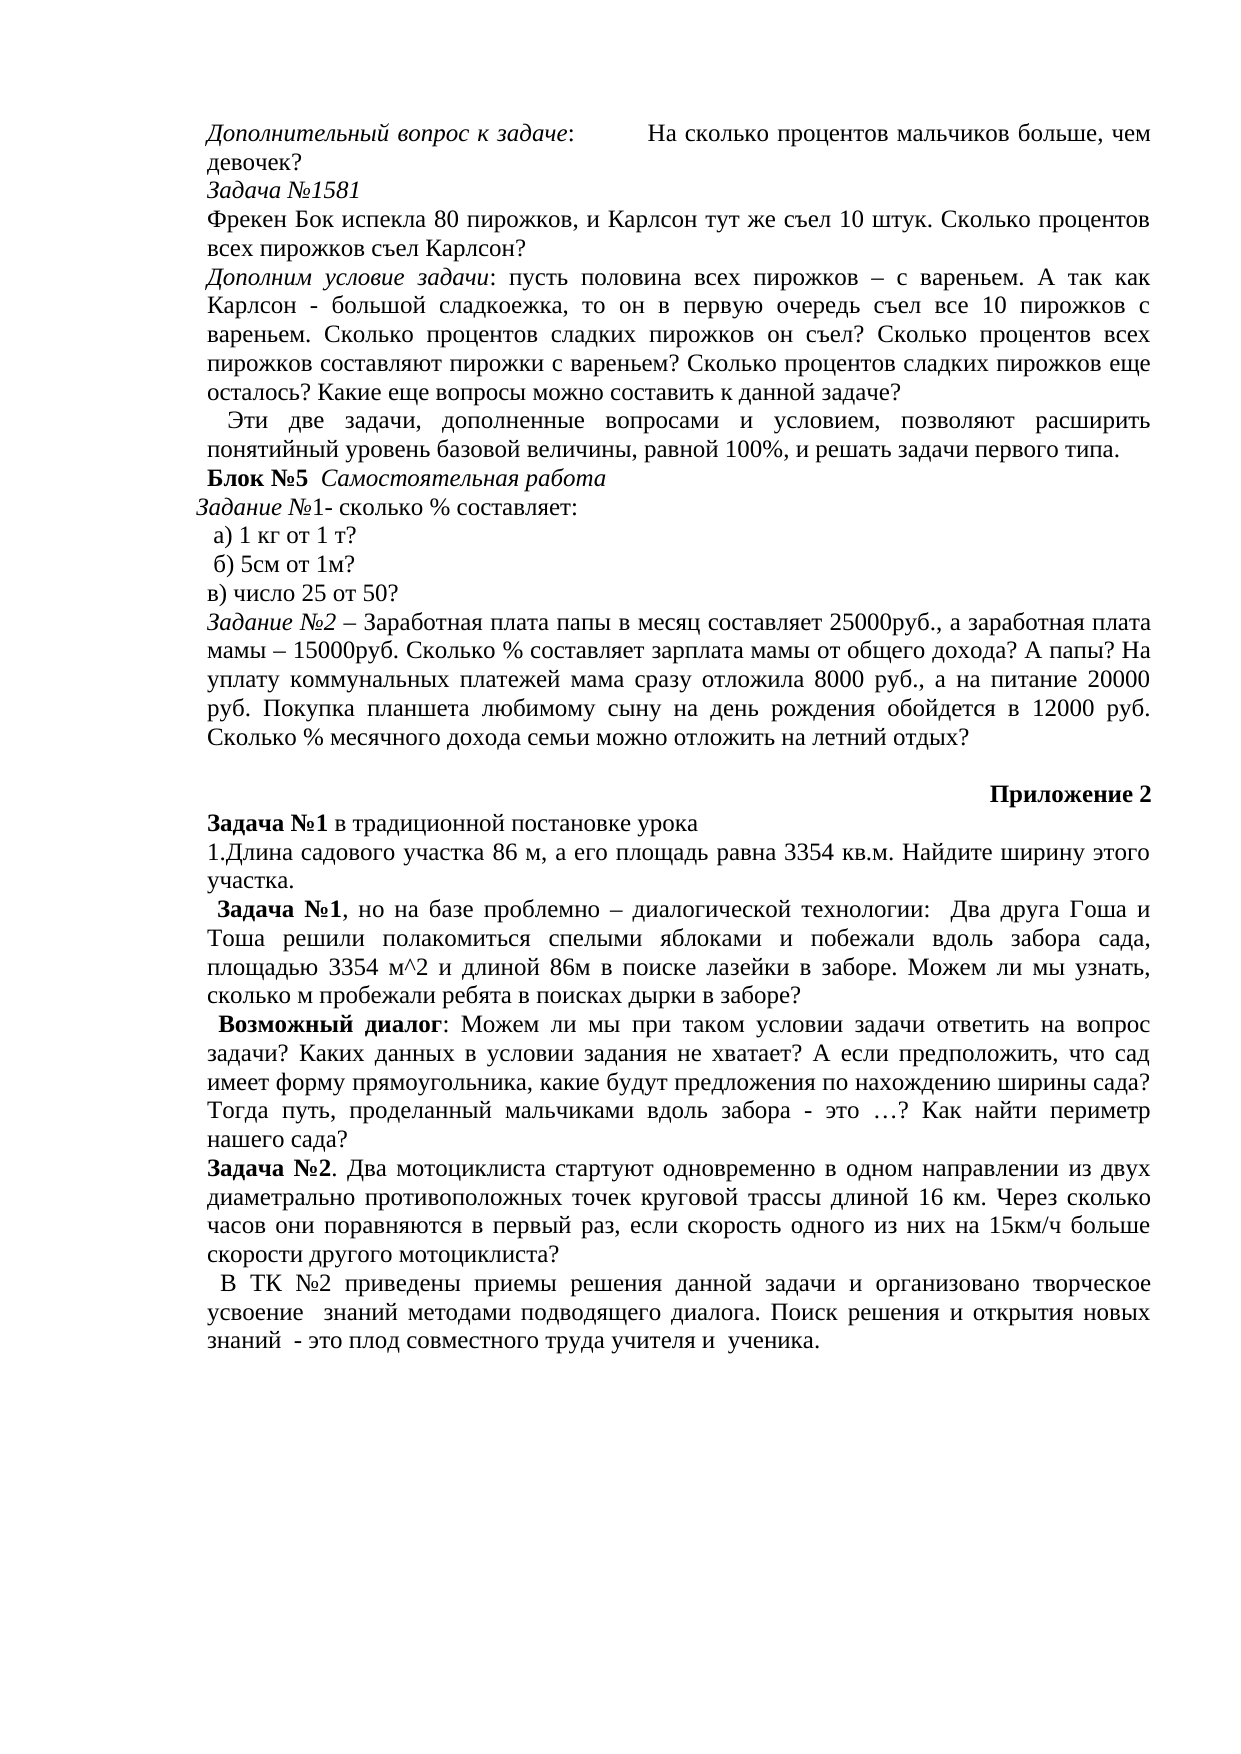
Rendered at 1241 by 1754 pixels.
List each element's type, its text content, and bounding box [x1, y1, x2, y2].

text Задача №1 в традиционной постановке урока [207, 808, 1152, 837]
text б) 5см от 1м? [207, 549, 1152, 578]
text в) число 25 от 50? [207, 578, 1152, 607]
text Эти две задачи, дополненные вопросами и условием, позволяют расширить понятийный уровень базовой величины, равной 100%, и решать задачи первого типа. [207, 406, 1152, 463]
text Дополнительный вопрос к задаче: На сколько процентов мальчиков больше, чем девочек? [207, 118, 1152, 176]
text а) 1 кг от 1 т? [207, 521, 1152, 549]
text Задача №1581 [207, 176, 1152, 204]
text Задание №2 – Заработная плата папы в месяц составляет 25000руб., а заработная плата мамы – 15000руб. Сколько % составляет зарплата мамы от общего дохода? А папы? На уплату коммунальных платежей мама сразу отложила 8000 руб., а на питание 20000 руб. Покупка планшета любимому сыну на день рождения обойдется в 12000 руб. Сколько % месячного дохода семьи можно отложить на летний отдых? [207, 607, 1152, 751]
text 1.Длина садового участка 86 м, а его площадь равна 3354 кв.м. Найдите ширину этого участка. [207, 837, 1152, 894]
text Возможный диалог: Можем ли мы при таком условии задачи ответить на вопрос задачи? Каких данных в условии задания не хватает? А если предположить, что сад имеет форму прямоугольника, какие будут предложения по нахождению ширины сада? Тогда путь, проделанный мальчиками вдоль забора - это …? Как найти периметр нашего сада? [207, 1009, 1152, 1153]
text Задача №2. Два мотоциклиста стартуют одновременно в одном направлении из двух диаметрально противоположных точек круговой трассы длиной 16 км. Через сколько часов они поравняются в первый раз, если скорость одного из них на 15км/ч больше скорости другого мотоциклиста? [207, 1153, 1152, 1268]
text Задача №1, но на базе проблемно – диалогической технологии: Два друга Гоша и Тоша решили полакомиться спелыми яблоками и побежали вдоль забора сада, площадью 3354 м^2 и длиной 86м в поиске лазейки в заборе. Можем ли мы узнать, сколько м пробежали ребята в поисках дырки в заборе? [207, 894, 1152, 1009]
text Задание №1- сколько % составляет: [177, 492, 1152, 521]
text Дополним условие задачи: пусть половина всех пирожков – с вареньем. А так как Карлсон - большой сладкоежка, то он в первую очередь съел все 10 пирожков с вареньем. Сколько процентов сладких пирожков он съел? Сколько процентов всех пирожков составляют пирожки с вареньем? Сколько процентов сладких пирожков еще осталось? Какие еще вопросы можно составить к данной задаче? [207, 262, 1152, 406]
text Приложение 2 [177, 779, 1152, 808]
text В ТК №2 приведены приемы решения данной задачи и организовано творческое усвоение знаний методами подводящего диалога. Поиск решения и открытия новых знаний - это плод совместного труда учителя и ученика. [207, 1268, 1152, 1354]
text Блок №5 Самостоятельная работа [207, 463, 1152, 492]
text Фрекен Бок испекла 80 пирожков, и Карлсон тут же съел 10 штук. Сколько процентов всех пирожков съел Карлсон? [207, 204, 1152, 262]
